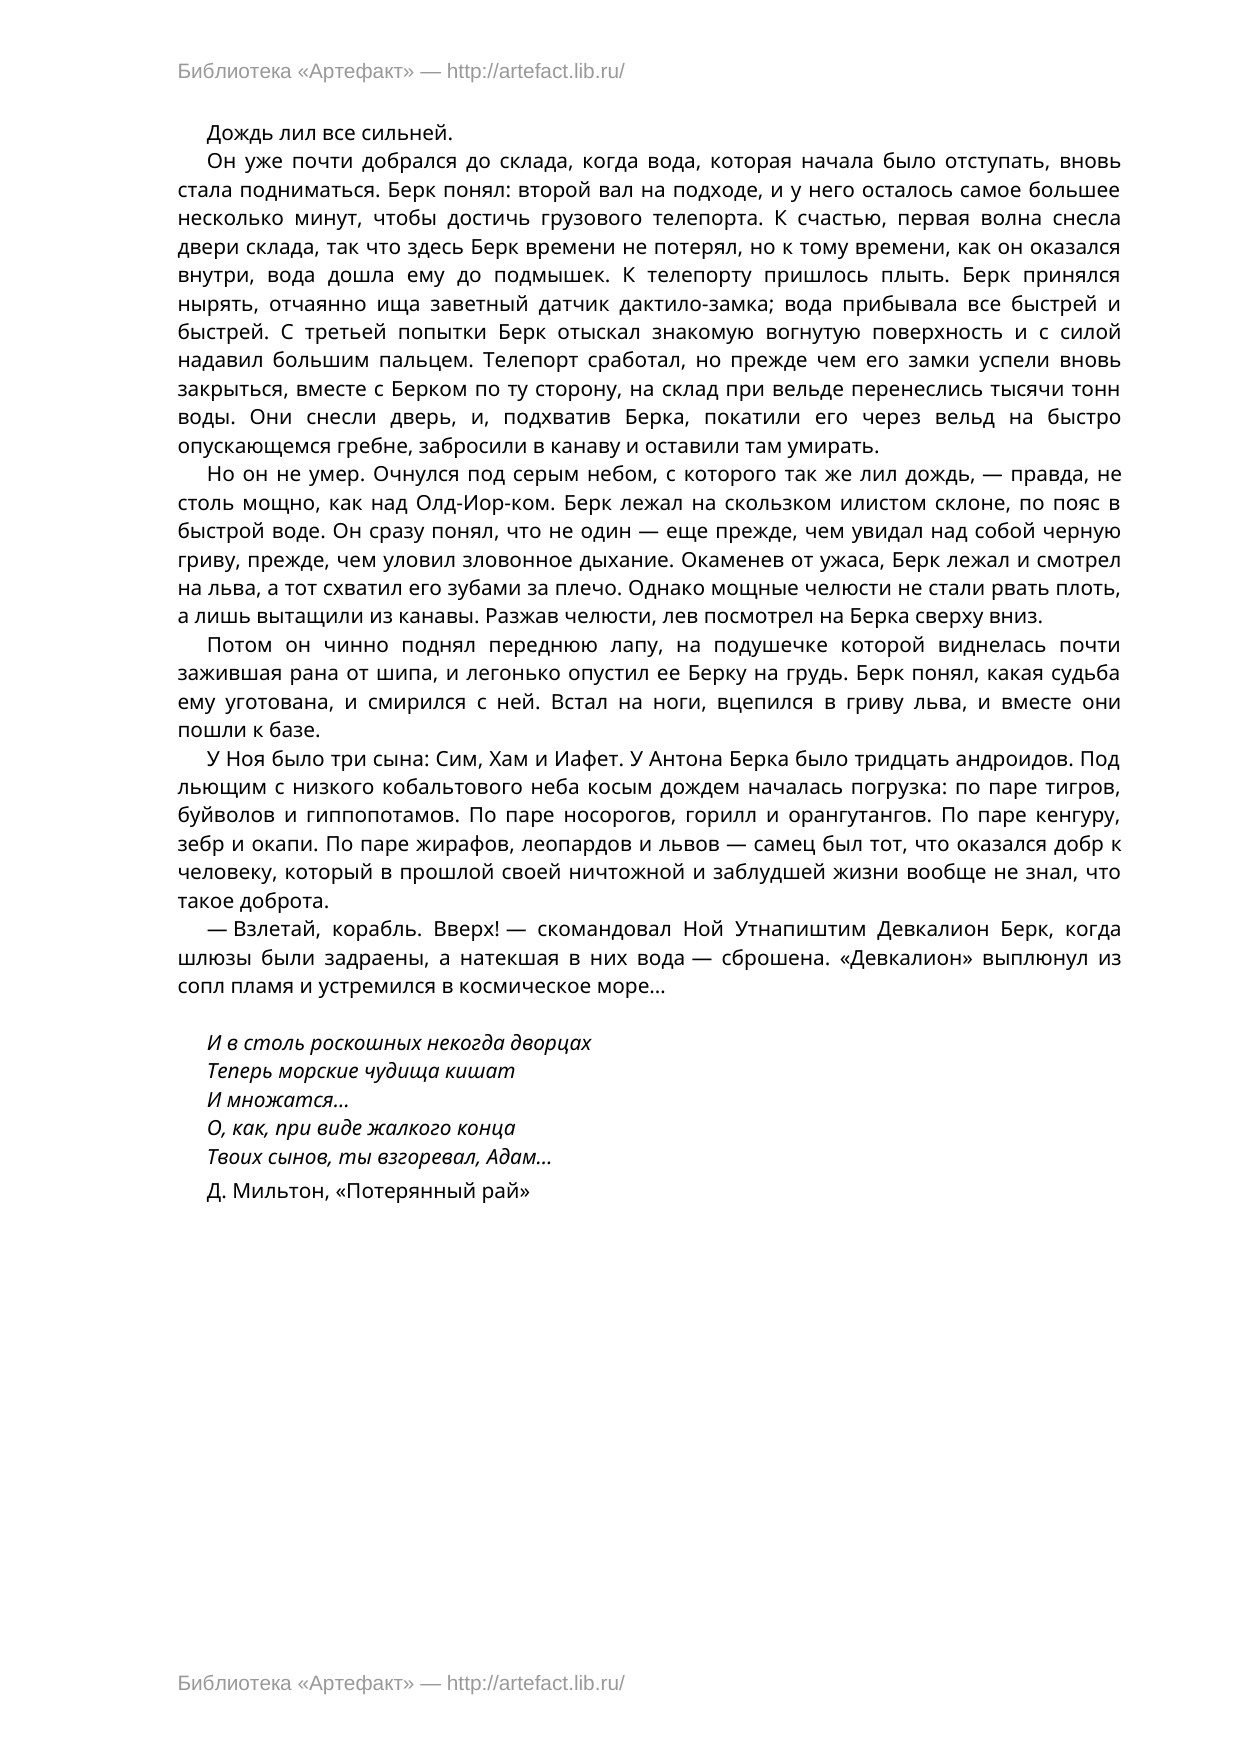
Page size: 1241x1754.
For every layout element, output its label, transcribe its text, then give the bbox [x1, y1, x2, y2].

text И множатся… [177, 1085, 1122, 1113]
text — Взлетай, корабль. Вверх! — скомандовал Ной Утнапиштим Девкалион Берк, когда шлюзы были задраены, а натекшая в них вода — сброшена. «Девкалион» выплюнул из сопл пламя и устремился в космическое море… [177, 914, 1122, 1000]
text О, как, при виде жалкого конца [177, 1113, 1122, 1142]
text Д. Мильтон, «Потерянный рай» [177, 1177, 1122, 1205]
text Он уже почти добрался до склада, когда вода, которая начала было отступать, вновь стала подниматься. Берк понял: второй вал на подходе, и у него осталось самое большее несколько минут, чтобы достичь грузового телепорта. К счастью, первая волна снесла двери склада, так что здесь Берк времени не потерял, но к тому времени, как он оказался внутри, вода дошла ему до подмышек. К телепорту пришлось плыть. Берк принялся нырять, отчаянно ища заветный датчик дактило-замка; вода прибывала все быстрей и быстрей. С третьей попытки Берк отыскал знакомую вогнутую поверхность и с силой надавил большим пальцем. Телепорт сработал, но прежде чем его замки успели вновь закрыться, вместе с Берком по ту сторону, на склад при вельде перенеслись тысячи тонн воды. Они снесли дверь, и, подхватив Берка, покатили его через вельд на быстро опускающемся гребне, забросили в канаву и оставили там умирать. [177, 147, 1122, 459]
text Но он не умер. Очнулся под серым небом, с которого так же лил дождь, — правда, не столь мощно, как над Олд-Иор-ком. Берк лежал на скользком илистом склоне, по пояс в быстрой воде. Он сразу понял, что не один — еще прежде, чем увидал над собой черную гриву, прежде, чем уловил зловонное дыхание. Окаменев от ужаса, Берк лежал и смотрел на льва, а тот схватил его зубами за плечо. Однако мощные челюсти не стали рвать плоть, а лишь вытащили из канавы. Разжав челюсти, лев посмотрел на Берка сверху вниз. [177, 459, 1122, 630]
text Твоих сынов, ты взгоревал, Адам… [177, 1142, 1122, 1170]
text Теперь морские чудища кишат [177, 1057, 1122, 1085]
text У Ноя было три сына: Сим, Хам и Иафет. У Антона Берка было тридцать андроидов. Под льющим с низкого кобальтового неба косым дождем началась погрузка: по паре тигров, буйволов и гиппопотамов. По паре носорогов, горилл и орангутангов. По паре кенгуру, зебр и окапи. По паре жирафов, леопардов и львов — самец был тот, что оказался добр к человеку, который в прошлой своей ничтожной и заблудшей жизни вообще не знал, что такое доброта. [177, 744, 1122, 914]
text Дождь лил все сильней. [177, 118, 1122, 147]
text И в столь роскошных некогда дворцах [177, 1028, 1122, 1057]
text Потом он чинно поднял переднюю лапу, на подушечке которой виднелась почти зажившая рана от шипа, и легонько опустил ее Берку на грудь. Берк понял, какая судьба ему уготована, и смирился с ней. Встал на ноги, вцепился в гриву льва, и вместе они пошли к базе. [177, 630, 1122, 744]
